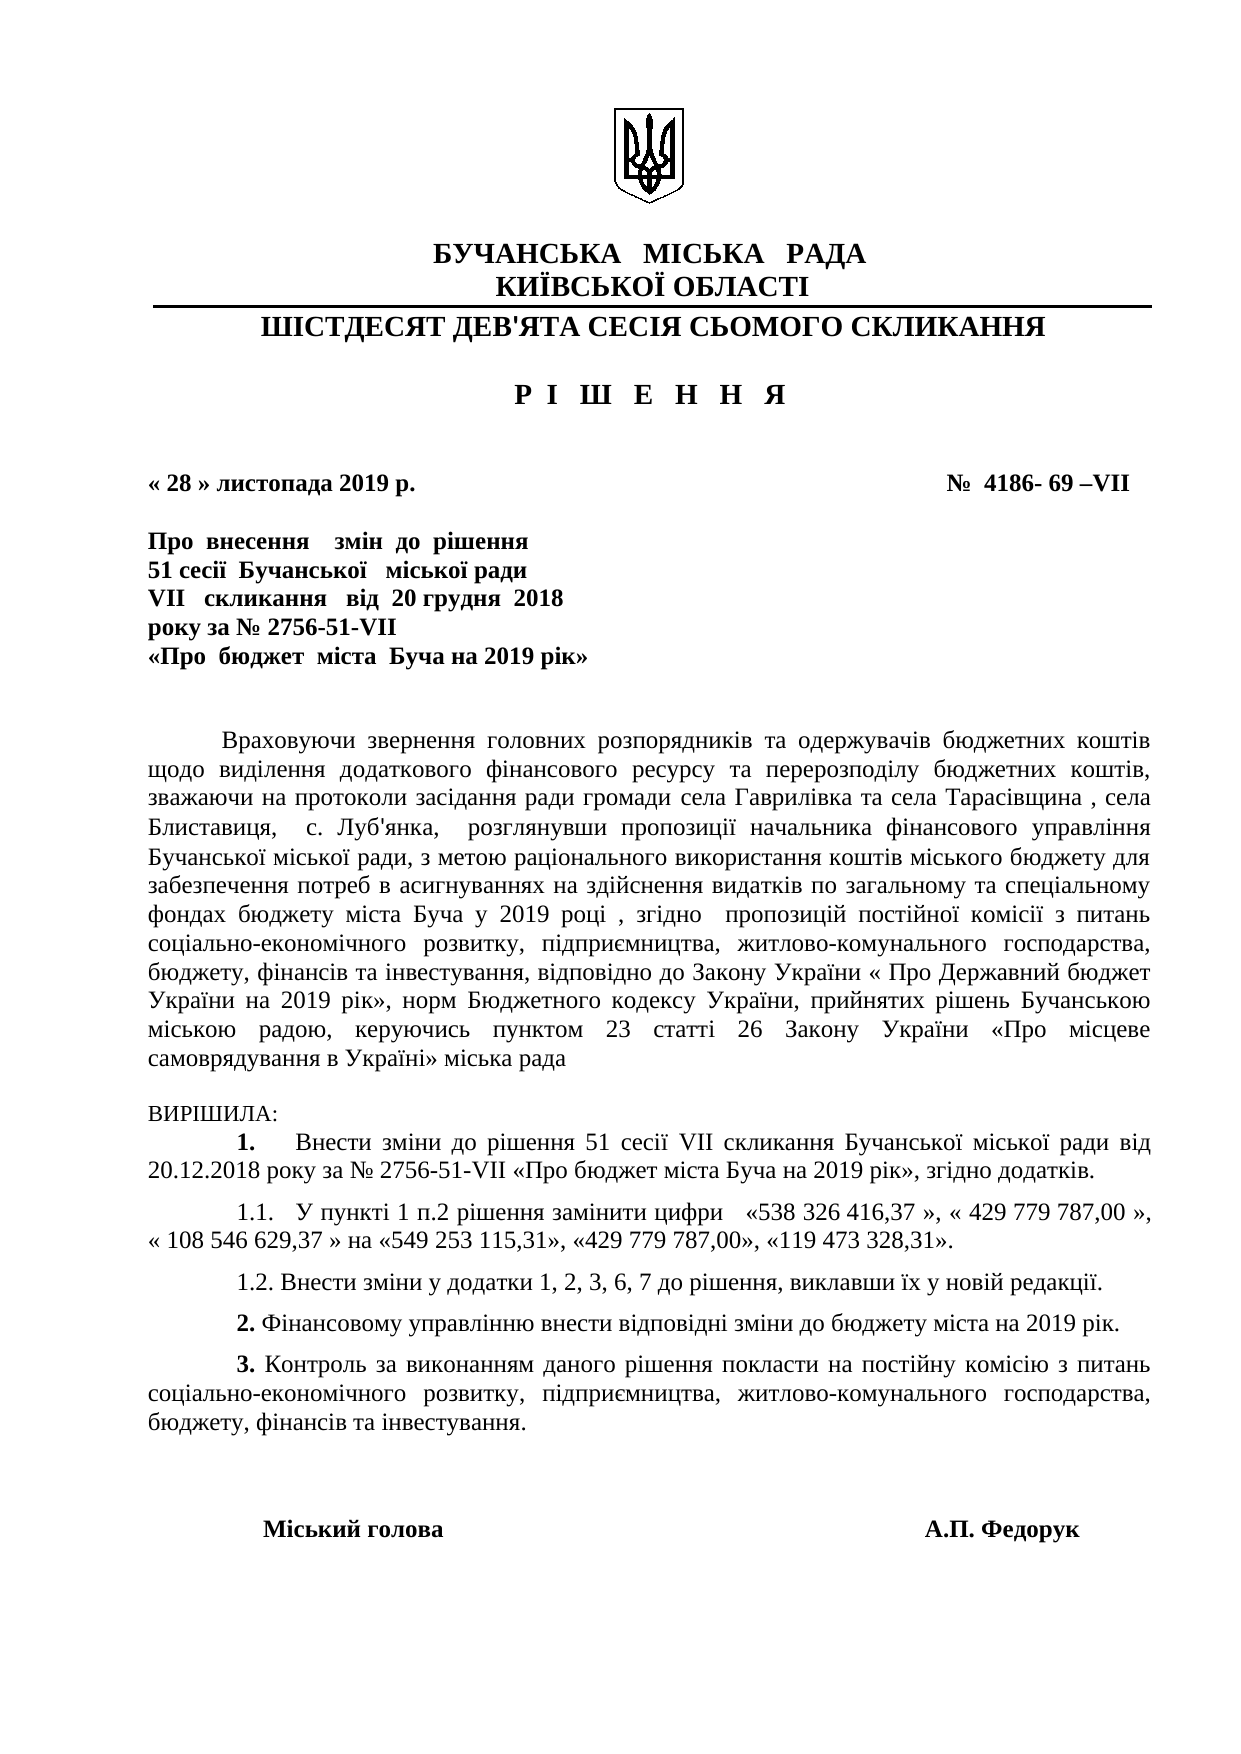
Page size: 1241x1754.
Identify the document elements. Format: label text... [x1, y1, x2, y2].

text ВИРІШИЛА: [148, 1100, 1152, 1127]
text ШІСТДЕСЯТ ДЕВ'ЯТА СЕСІЯ СЬОМОГО СКЛИКАННЯ [148, 308, 1152, 344]
subtitle Р І Ш Е Н Н Я [148, 377, 1152, 411]
text 2. Фінансовому управлінню внести відповідні зміни до бюджету міста на 2019 рік. [148, 1308, 1152, 1337]
text VІI скликання від 20 грудня 2018 [148, 583, 1152, 612]
text 51 сесії Бучанської міської ради [148, 555, 1152, 583]
text Міський голова А.П. Федорук [148, 1514, 1152, 1543]
text 1.2. Внести зміни у додатки 1, 2, 3, 6, 7 до рішення, виклавши їх у новій редакції. [148, 1267, 1152, 1296]
text Враховуючи звернення головних розпорядників та одержувачів бюджетних коштів щодо виділення додаткового фінансового ресурсу та перерозподілу бюджетних коштів, зважаючи на протоколи засідання ради громади села Гаврилівка та села Тарасівщина , села Блиставиця, с. Луб'янка, розглянувши пропозиції начальника фінансового управління Бучанської міської ради, з метою раціонального використання коштів міського бюджету для забезпечення потреб в асигнуваннях на здійснення видатків по загальному та спеціальному фондах бюджету міста Буча у 2019 році , згідно пропозицій постійної комісії з питань соціально-економічного розвитку, підприємництва, житлово-комунального господарства, бюджету, фінансів та інвестування, відповідно до Закону України « Про Державний бюджет України на 2019 рік», норм Бюджетного кодексу України, прийнятих рішень Бучанською міською радою, керуючись пунктом 23 статті 26 Закону України «Про місцеве самоврядування в Україні» міська рада [148, 725, 1152, 1072]
text року за № 2756-51-VII [148, 612, 1152, 641]
text 3. Контроль за виконанням даного рішення покласти на постійну комісію з питань соціально-економічного розвитку, підприємництва, житлово-комунального господарства, бюджету, фінансів та інвестування. [148, 1349, 1152, 1436]
text Про внесення змін до рішення [148, 526, 1152, 555]
subtitle « 28 » листопада 2019 р. № 4186- 69 –VІI [148, 468, 1152, 497]
text БУЧАНСЬКА МІСЬКА РАДА [148, 236, 1152, 269]
list Внести зміни до рішення 51 сесії VІI скликання Бучанської міської ради від 20.12.2018 року за № 2756-51-VІI «Про бюджет міста Буча на 2019 рік», згідно додатків. [148, 1127, 1152, 1184]
text «Про бюджет міста Буча на 2019 рік» [148, 641, 1152, 670]
subtitle КИЇВСЬКОЇ ОБЛАСТІ [153, 269, 1152, 305]
list У пункті 1 п.2 рішення замінити цифри «538 326 416,37 », « 429 779 787,00 », « 108 546 629,37 » на «549 253 115,31», «429 779 787,00», «119 473 328,31». [148, 1197, 1152, 1254]
